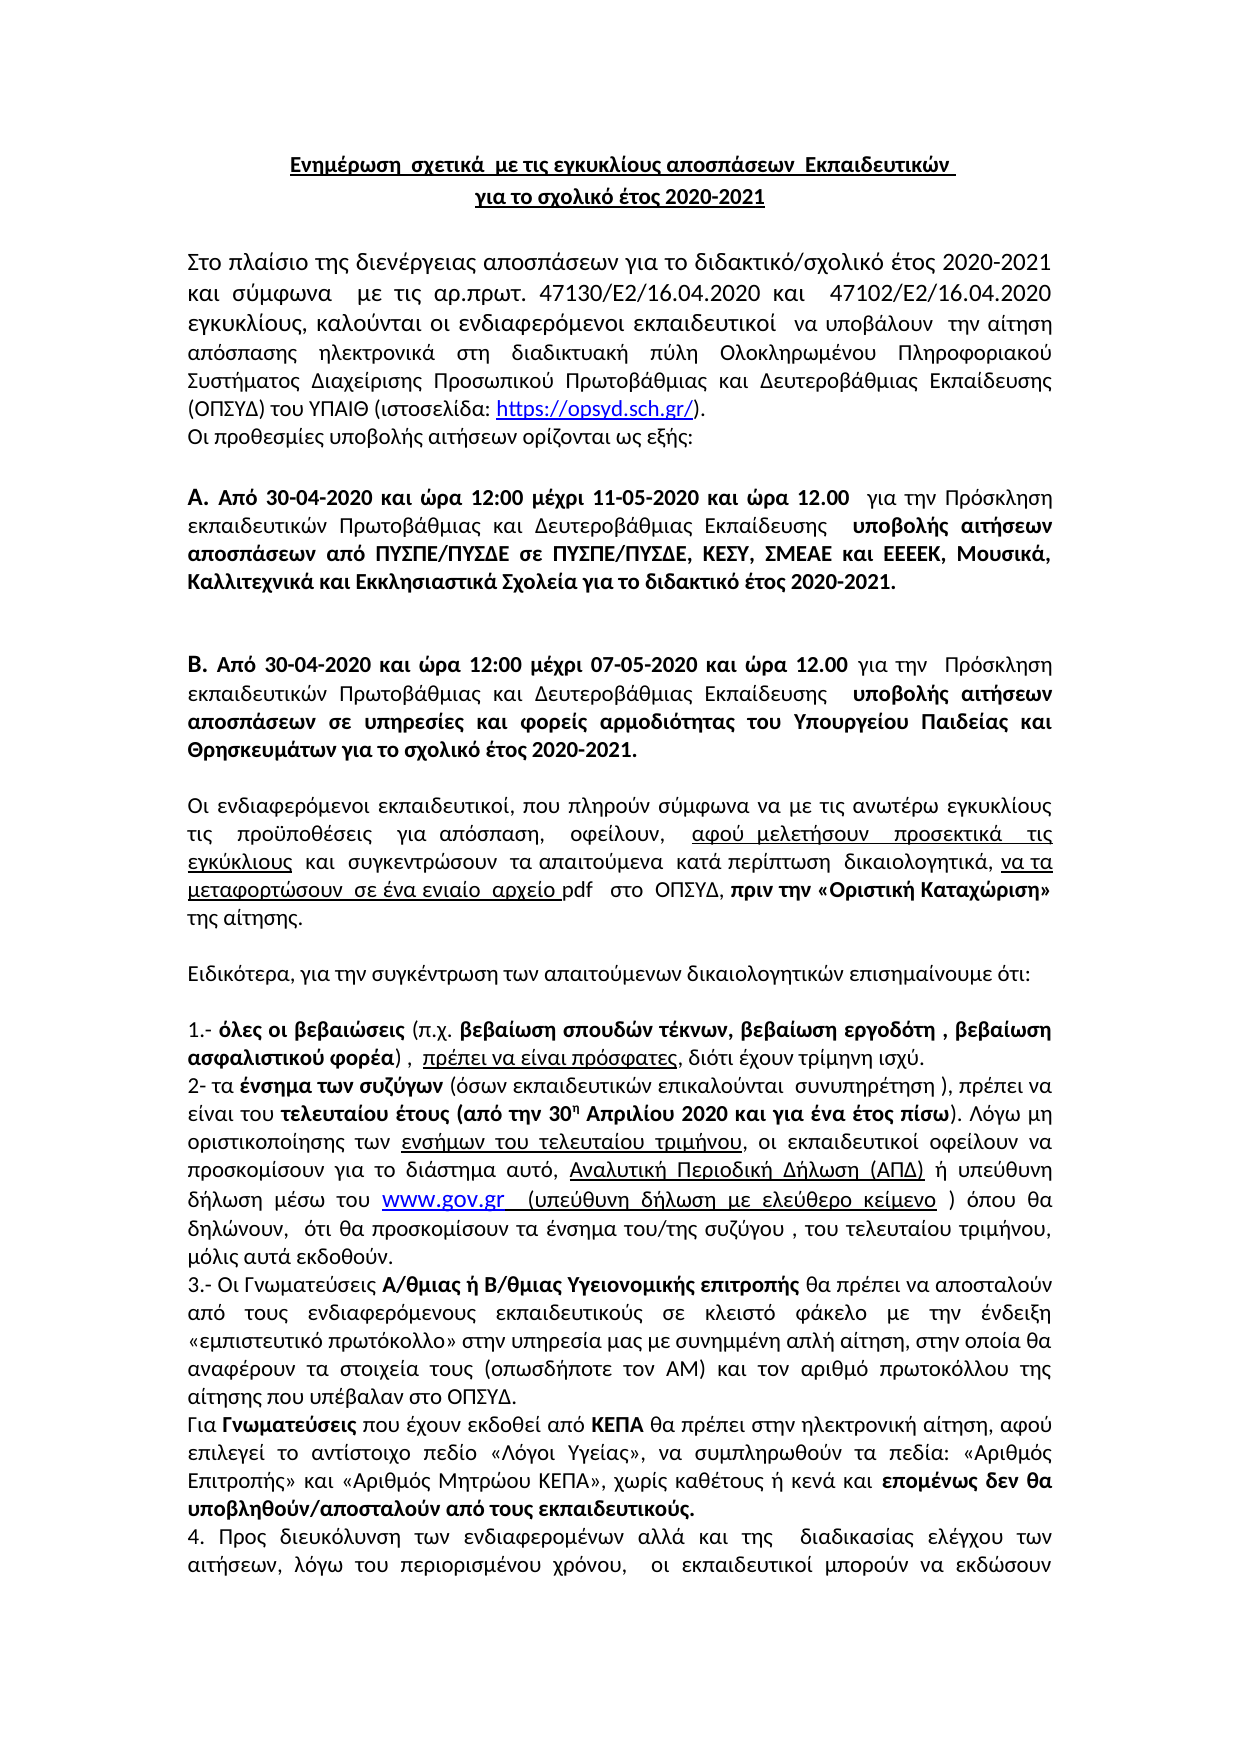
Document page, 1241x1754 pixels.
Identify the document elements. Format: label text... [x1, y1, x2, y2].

text Ενημέρωση σχετικά με τις εγκυκλίους αποσπάσεων Εκπαιδευτικών [187, 150, 1053, 178]
text 3.- Οι Γνωματεύσεις Α/θμιας ή Β/θμιας Υγειονομικής επιτροπής θα πρέπει να αποσταλούν από τους ενδιαφερόμενους εκπαιδευτικούς σε κλειστό φάκελο με την ένδειξη «εμπιστευτικό πρωτόκολλο» στην υπηρεσία μας με συνημμένη απλή αίτηση, στην οποία θα αναφέρουν τα στοιχεία τους (οπωσδήποτε τον ΑΜ) και τον αριθμό πρωτοκόλλου της αίτησης που υπέβαλαν στο ΟΠΣΥΔ. [187, 1270, 1053, 1410]
text 2- τα ένσημα των συζύγων (όσων εκπαιδευτικών επικαλούνται συνυπηρέτηση ), πρέπει να είναι του τελευταίου έτους (από την 30η Απριλίου 2020 και για ένα έτος πίσω). Λόγω μη οριστικοποίησης των ενσήμων του τελευταίου τριμήνου, οι εκπαιδευτικοί οφείλουν να προσκομίσουν για το διάστημα αυτό, Αναλυτική Περιοδική Δήλωση (ΑΠΔ) ή υπεύθυνη δήλωση μέσω του www.gov.gr (υπεύθυνη δήλωση με ελεύθερο κείμενο ) όπου θα δηλώνουν, ότι θα προσκομίσουν τα ένσημα του/της συζύγου , του τελευταίου τριμήνου, μόλις αυτά εκδοθούν. [187, 1071, 1053, 1270]
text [187, 1522, 1053, 1578]
text Στο πλαίσιο της διενέργειας αποσπάσεων για το διδακτικό/σχολικό έτος 2020-2021 και σύμφωνα με τις αρ.πρωτ. 47130/Ε2/16.04.2020 και 47102/Ε2/16.04.2020 εγκυκλίους, καλούνται οι ενδιαφερόμενοι εκπαιδευτικοί να υποβάλουν την αίτηση απόσπασης ηλεκτρονικά στη διαδικτυακή πύλη Ολοκληρωμένου Πληροφοριακού Συστήματος Διαχείρισης Προσωπικού Πρωτοβάθμιας και Δευτεροβάθμιας Εκπαίδευσης (ΟΠΣΥΔ) του ΥΠΑΙΘ (ιστοσελίδα: https://opsyd.sch.gr/). [187, 247, 1053, 422]
text Α. Από 30-04-2020 και ώρα 12:00 μέχρι 11-05-2020 και ώρα 12.00 για την Πρόσκληση εκπαιδευτικών Πρωτοβάθμιας και Δευτεροβάθμιας Εκπαίδευσης υποβολής αιτήσεων αποσπάσεων από ΠΥΣΠΕ/ΠΥΣΔΕ σε ΠΥΣΠΕ/ΠΥΣΔΕ, ΚΕΣΥ, ΣΜΕΑΕ και ΕΕΕΕΚ, Μουσικά, Καλλιτεχνικά και Εκκλησιαστικά Σχολεία για το διδακτικό έτος 2020-2021. [187, 481, 1053, 595]
text Β. Από 30-04-2020 και ώρα 12:00 μέχρι 07-05-2020 και ώρα 12.00 για την Πρόσκληση εκπαιδευτικών Πρωτοβάθμιας και Δευτεροβάθμιας Εκπαίδευσης υποβολής αιτήσεων αποσπάσεων σε υπηρεσίες και φορείς αρμοδιότητας του Υπουργείου Παιδείας και Θρησκευμάτων για το σχολικό έτος 2020-2021. [187, 648, 1053, 763]
text Ειδικότερα, για την συγκέντρωση των απαιτούμενων δικαιολογητικών επισημαίνουμε ότι: [187, 959, 1053, 987]
text Οι προθεσμίες υποβολής αιτήσεων ορίζονται ως εξής: [187, 422, 1053, 450]
text Οι ενδιαφερόμενοι εκπαιδευτικοί, που πληρούν σύμφωνα να με τις ανωτέρω εγκυκλίους τις προϋποθέσεις για απόσπαση, οφείλουν, αφού μελετήσουν προσεκτικά τις εγκύκλιους και συγκεντρώσουν τα απαιτούμενα κατά περίπτωση δικαιολογητικά, να τα μεταφορτώσουν σε ένα ενιαίο αρχείο pdf στο ΟΠΣΥΔ, πριν την «Οριστική Καταχώριση» της αίτησης. [187, 791, 1053, 931]
text για το σχολικό έτος 2020-2021 [187, 182, 1053, 210]
text 1.- όλες οι βεβαιώσεις (π.χ. βεβαίωση σπουδών τέκνων, βεβαίωση εργοδότη , βεβαίωση ασφαλιστικού φορέα) , πρέπει να είναι πρόσφατες, διότι έχουν τρίμηνη ισχύ. [187, 1015, 1053, 1071]
text Για Γνωματεύσεις που έχουν εκδοθεί από ΚΕΠΑ θα πρέπει στην ηλεκτρονική αίτηση, αφού επιλεγεί το αντίστοιχο πεδίο «Λόγοι Υγείας», να συμπληρωθούν τα πεδία: «Αριθμός Επιτροπής» και «Αριθμός Μητρώου ΚΕΠΑ», χωρίς καθέτους ή κενά και επομένως δεν θα υποβληθούν/αποσταλούν από τους εκπαιδευτικούς. [187, 1410, 1053, 1522]
